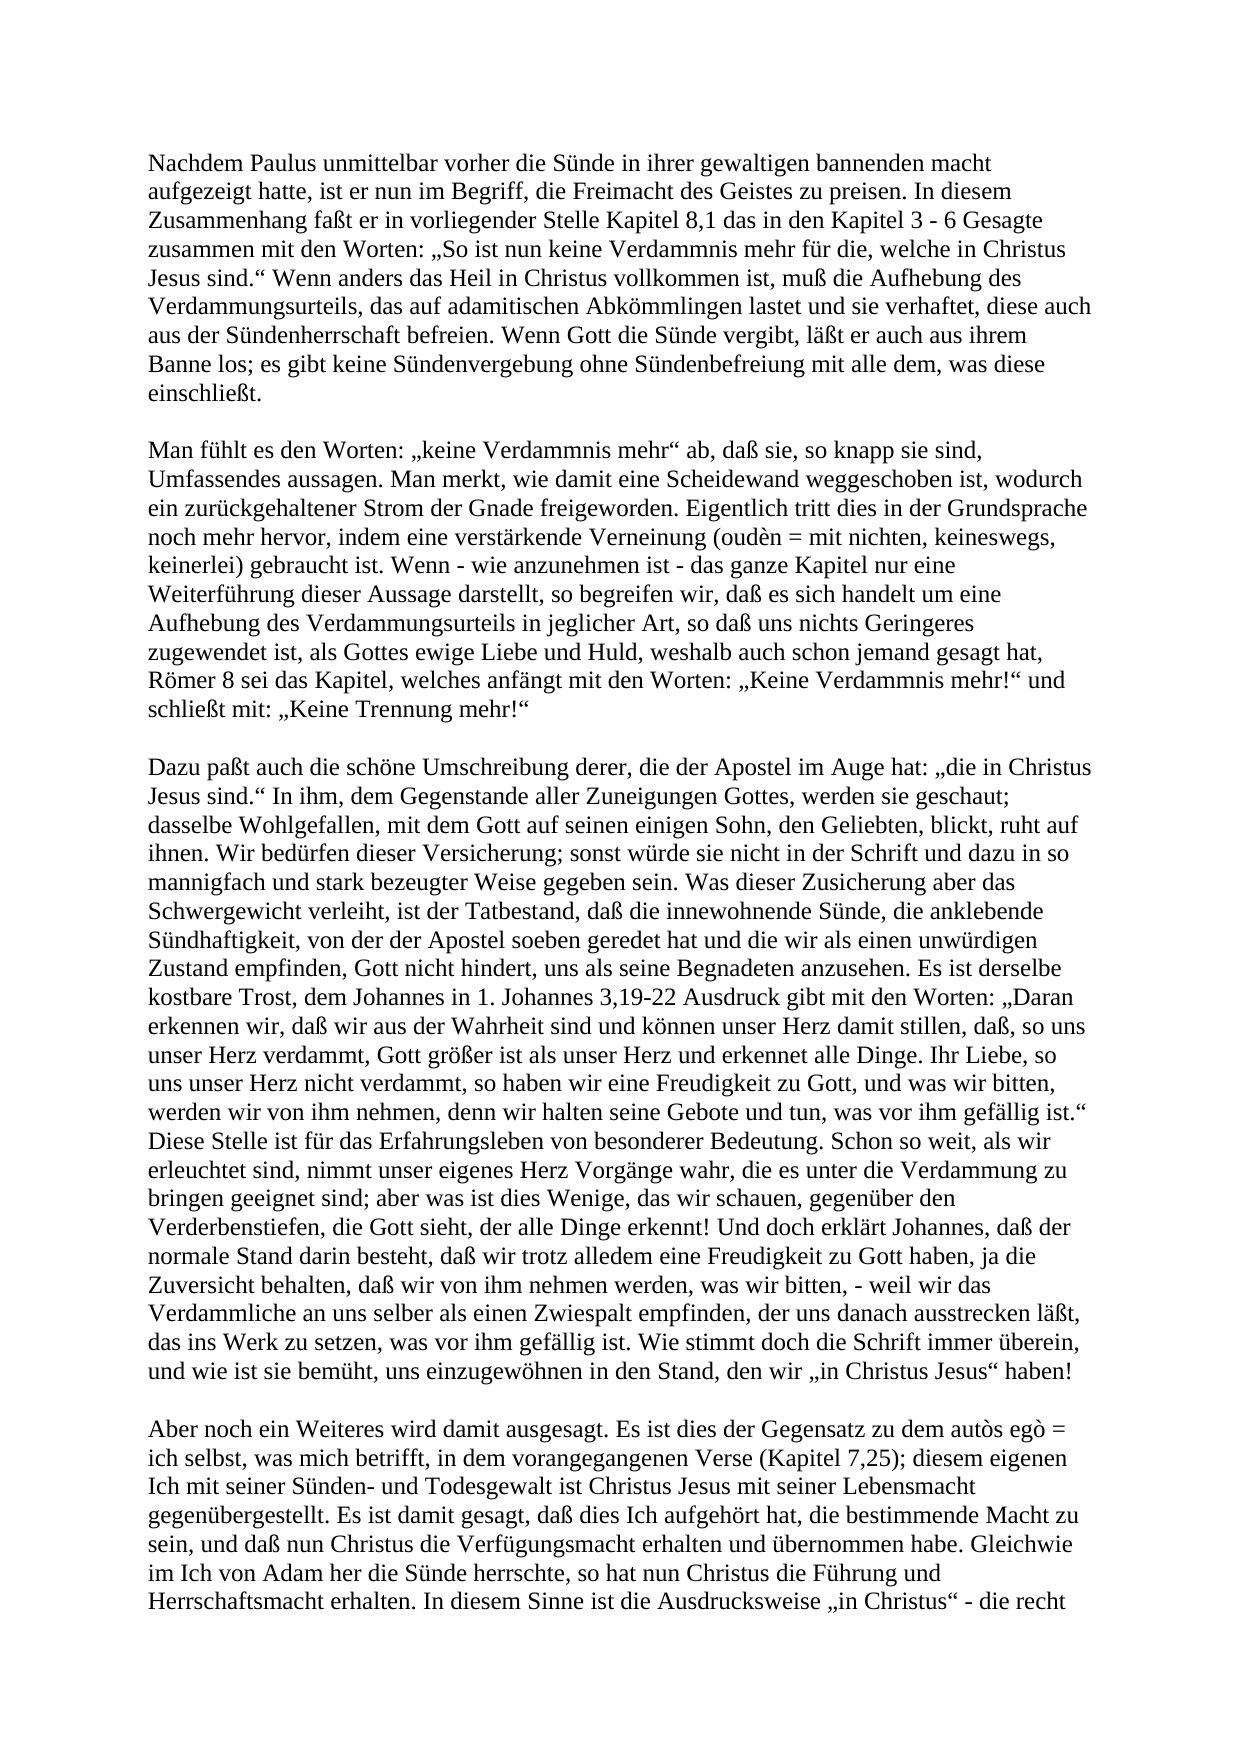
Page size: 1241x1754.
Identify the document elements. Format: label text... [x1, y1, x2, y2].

text Man fühlt es den Worten: „keine Verdammnis mehr“ ab, daß sie, so knapp sie sind, Umfassendes aussagen. Man merkt, wie damit eine Scheidewand weggeschoben ist, wodurch ein zurückgehaltener Strom der Gnade freigeworden. Eigentlich tritt dies in der Grundsprache noch mehr hervor, indem eine verstärkende Verneinung (oudèn = mit nichten, keineswegs, keinerlei) gebraucht ist. Wenn - wie anzunehmen ist - das ganze Kapitel nur eine Weiterführung dieser Aussage darstellt, so begreifen wir, daß es sich handelt um eine Aufhebung des Verdammungsurteils in jeglicher Art, so daß uns nichts Geringeres zugewendet ist, als Gottes ewige Liebe und Huld, weshalb auch schon jemand gesagt hat, Römer 8 sei das Kapitel, welches anfängt mit den Worten: „Keine Verdammnis mehr!“ und schließt mit: „Keine Trennung mehr!“ [148, 436, 1093, 723]
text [148, 1414, 1093, 1615]
text Nachdem Paulus unmittelbar vorher die Sünde in ihrer gewaltigen bannenden macht aufgezeigt hatte, ist er nun im Begriff, die Freimacht des Geistes zu preisen. In diesem Zusammenhang faßt er in vorliegender Stelle Kapitel 8,1 das in den Kapitel 3 - 6 Gesagte zusammen mit den Worten: „So ist nun keine Verdammnis mehr für die, welche in Christus Jesus sind.“ Wenn anders das Heil in Christus vollkommen ist, muß die Aufhebung des Verdammungsurteils, das auf adamitischen Abkömmlingen lastet und sie verhaftet, diese auch aus der Sündenherrschaft befreien. Wenn Gott die Sünde vergibt, läßt er auch aus ihrem Banne los; es gibt keine Sündenvergebung ohne Sündenbefreiung mit alle dem, was diese einschließt. [148, 148, 1093, 406]
text Dazu paßt auch die schöne Umschreibung derer, die der Apostel im Auge hat: „die in Christus Jesus sind.“ In ihm, dem Gegenstande aller Zuneigungen Gottes, werden sie geschaut; dasselbe Wohlgefallen, mit dem Gott auf seinen einigen Sohn, den Geliebten, blickt, ruht auf ihnen. Wir bedürfen dieser Versicherung; sonst würde sie nicht in der Schrift und dazu in so mannigfach und stark bezeugter Weise gegeben sein. Was dieser Zusicherung aber das Schwergewicht verleiht, ist der Tatbestand, daß die innewohnende Sünde, die anklebende Sündhaftigkeit, von der der Apostel soeben geredet hat und die wir als einen unwürdigen Zustand empfinden, Gott nicht hindert, uns als seine Begnadeten anzusehen. Es ist derselbe kostbare Trost, dem Johannes in 1. Johannes 3,19-22 Ausdruck gibt mit den Worten: „Daran erkennen wir, daß wir aus der Wahrheit sind und können unser Herz damit stillen, daß, so uns unser Herz verdammt, Gott größer ist als unser Herz und erkennet alle Dinge. Ihr Liebe, so uns unser Herz nicht verdammt, so haben wir eine Freudigkeit zu Gott, und was wir bitten, werden wir von ihm nehmen, denn wir halten seine Gebote und tun, was vor ihm gefällig ist.“ Diese Stelle ist für das Erfahrungsleben von besonderer Bedeutung. Schon so weit, als wir erleuchtet sind, nimmt unser eigenes Herz Vorgänge wahr, die es unter die Verdammung zu bringen geeignet sind; aber was ist dies Wenige, das wir schauen, gegenüber den Verderbenstiefen, die Gott sieht, der alle Dinge erkennt! Und doch erklärt Johannes, daß der normale Stand darin besteht, daß wir trotz alledem eine Freudigkeit zu Gott haben, ja die Zuversicht behalten, daß wir von ihm nehmen werden, was wir bitten, - weil wir das Verdammliche an uns selber als einen Zwiespalt empfinden, der uns danach ausstrecken läßt, das ins Werk zu setzen, was vor ihm gefällig ist. Wie stimmt doch die Schrift immer überein, und wie ist sie bemüht, uns einzugewöhnen in den Stand, den wir „in Christus Jesus“ haben! [148, 752, 1093, 1385]
